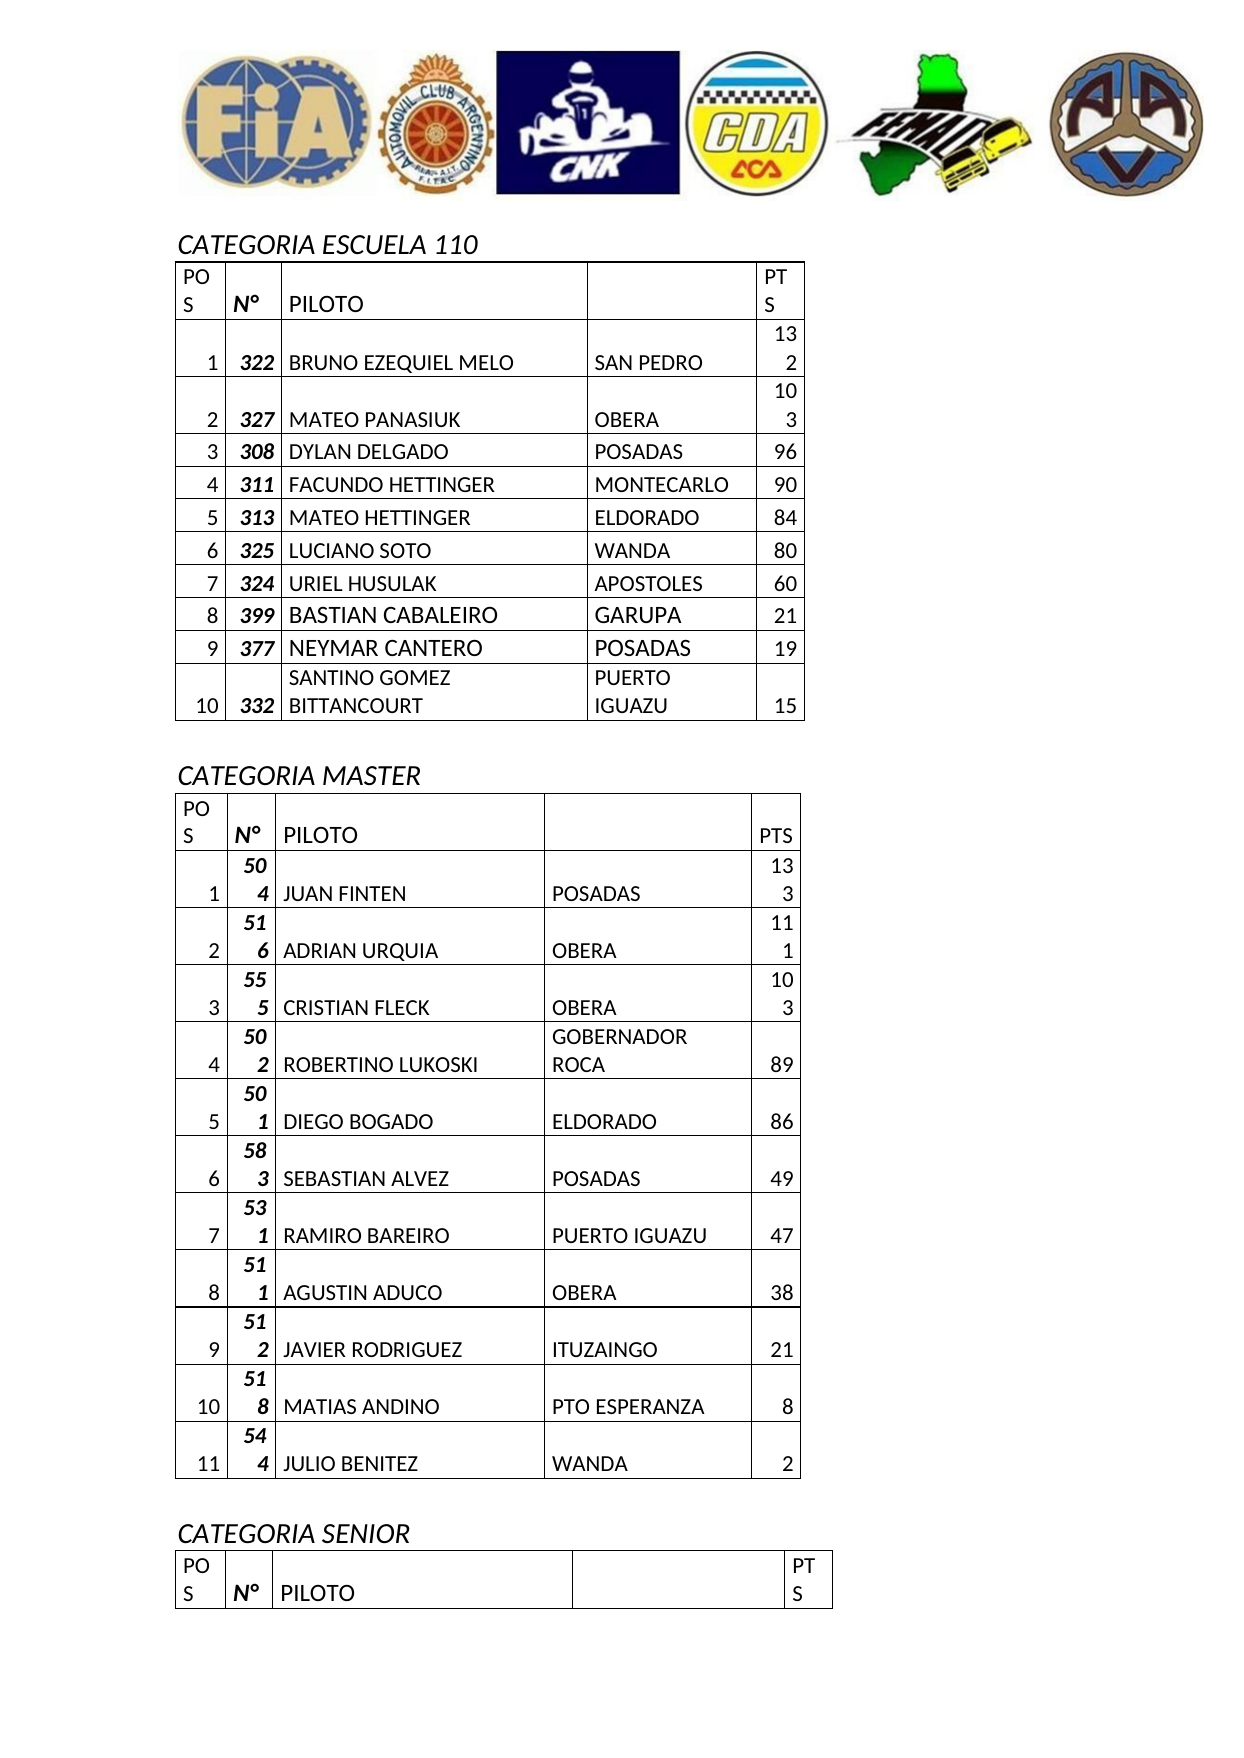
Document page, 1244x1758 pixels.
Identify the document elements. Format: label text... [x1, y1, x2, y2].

table_cell 21 [757, 598, 804, 629]
table_header POS [176, 263, 225, 318]
table_header N° [226, 263, 281, 318]
table_header POS [176, 794, 227, 850]
table_cell 313 [226, 499, 281, 531]
table_cell 6 [176, 532, 225, 564]
text CATEGORIA ESCUELA 110 [177, 226, 1067, 261]
table_cell 512 [228, 1308, 275, 1363]
table_cell AGUSTIN ADUCO [276, 1250, 544, 1306]
table_cell 60 [757, 565, 804, 597]
table_cell OBERA [545, 965, 751, 1021]
table_cell POSADAS [588, 434, 756, 466]
table_cell MATIAS ANDINO [276, 1365, 544, 1421]
table_cell 80 [757, 532, 804, 564]
table_cell 6 [176, 1136, 227, 1192]
table_cell 377 [226, 631, 281, 662]
table_cell 2 [752, 1422, 800, 1478]
table_cell 84 [757, 499, 804, 531]
table_cell 19 [757, 631, 804, 662]
table_cell ELDORADO [545, 1079, 751, 1135]
table_header [545, 794, 751, 850]
table_cell POSADAS [588, 631, 756, 662]
table_cell 2 [176, 377, 225, 433]
table_header [573, 1551, 784, 1607]
table_cell 8 [752, 1365, 800, 1421]
table_cell GARUPA [588, 598, 756, 629]
table_cell MATEO HETTINGER [282, 499, 587, 531]
table_cell 47 [752, 1193, 800, 1249]
table_cell SANTINO GOMEZ BITTANCOURT [282, 664, 587, 719]
table_cell OBERA [545, 908, 751, 964]
table_cell 4 [176, 467, 225, 498]
table_header PILOTO [273, 1551, 572, 1607]
table_cell 1 [176, 851, 227, 907]
table_cell DIEGO BOGADO [276, 1079, 544, 1135]
table_cell 399 [226, 598, 281, 629]
table_header PTS [757, 263, 804, 318]
table_cell 21 [752, 1308, 800, 1363]
table_cell 516 [228, 908, 275, 964]
table_cell 8 [176, 598, 225, 629]
table_cell POSADAS [545, 851, 751, 907]
table_cell GOBERNADOR ROCA [545, 1022, 751, 1078]
table_cell BRUNO EZEQUIEL MELO [282, 320, 587, 376]
table_cell 9 [176, 631, 225, 662]
table_cell OBERA [588, 377, 756, 433]
table_cell 103 [752, 965, 800, 1021]
table_cell 501 [228, 1079, 275, 1135]
table_cell ADRIAN URQUIA [276, 908, 544, 964]
table_cell 502 [228, 1022, 275, 1078]
table_cell 5 [176, 1079, 227, 1135]
picture [177, 50, 1205, 201]
table_cell ELDORADO [588, 499, 756, 531]
table_cell 8 [176, 1250, 227, 1306]
table_cell 4 [176, 1022, 227, 1078]
table_header PILOTO [282, 263, 587, 318]
text CATEGORIA MASTER [177, 757, 1067, 793]
table_cell 504 [228, 851, 275, 907]
table_cell POSADAS [545, 1136, 751, 1192]
table_cell 327 [226, 377, 281, 433]
table_cell 86 [752, 1079, 800, 1135]
table_cell 10 [176, 1365, 227, 1421]
table_cell DYLAN DELGADO [282, 434, 587, 466]
table_cell 518 [228, 1365, 275, 1421]
table_cell 38 [752, 1250, 800, 1306]
table_cell PTO ESPERANZA [545, 1365, 751, 1421]
table_cell 15 [757, 664, 804, 719]
table_cell 111 [752, 908, 800, 964]
table_header PILOTO [276, 794, 544, 850]
table_cell 555 [228, 965, 275, 1021]
table_cell 325 [226, 532, 281, 564]
table_cell 133 [752, 851, 800, 907]
table_cell NEYMAR CANTERO [282, 631, 587, 662]
table_cell 10 [176, 664, 225, 719]
table_cell OBERA [545, 1250, 751, 1306]
table_header POS [176, 1551, 225, 1607]
table_cell 1 [176, 320, 225, 376]
table_cell 544 [228, 1422, 275, 1478]
table_header N° [228, 794, 275, 850]
table_header N° [226, 1551, 272, 1607]
table_cell MONTECARLO [588, 467, 756, 498]
table_cell 511 [228, 1250, 275, 1306]
table_header PTS [785, 1551, 832, 1607]
table_cell FACUNDO HETTINGER [282, 467, 587, 498]
table_cell ITUZAINGO [545, 1308, 751, 1363]
table_cell CRISTIAN FLECK [276, 965, 544, 1021]
table_cell 3 [176, 965, 227, 1021]
table_cell 332 [226, 664, 281, 719]
table_cell 103 [757, 377, 804, 433]
table_cell WANDA [588, 532, 756, 564]
text CATEGORIA SENIOR [177, 1515, 1067, 1550]
table_cell 9 [176, 1308, 227, 1363]
table_cell ROBERTINO LUKOSKI [276, 1022, 544, 1078]
table_cell APOSTOLES [588, 565, 756, 597]
table_cell 311 [226, 467, 281, 498]
table_cell LUCIANO SOTO [282, 532, 587, 564]
table_cell 90 [757, 467, 804, 498]
table_cell 583 [228, 1136, 275, 1192]
table_cell JUAN FINTEN [276, 851, 544, 907]
table_cell 322 [226, 320, 281, 376]
table_cell 2 [176, 908, 227, 964]
table_cell 132 [757, 320, 804, 376]
table_cell 49 [752, 1136, 800, 1192]
table_cell 308 [226, 434, 281, 466]
table_cell 89 [752, 1022, 800, 1078]
table_cell WANDA [545, 1422, 751, 1478]
table_cell SEBASTIAN ALVEZ [276, 1136, 544, 1192]
table_cell 7 [176, 1193, 227, 1249]
table_cell 96 [757, 434, 804, 466]
table_cell URIEL HUSULAK [282, 565, 587, 597]
table_cell 5 [176, 499, 225, 531]
table_cell 11 [176, 1422, 227, 1478]
table_cell JAVIER RODRIGUEZ [276, 1308, 544, 1363]
table_header PTS [752, 794, 800, 850]
table_cell PUERTO IGUAZU [545, 1193, 751, 1249]
table_cell 324 [226, 565, 281, 597]
table_header [588, 263, 756, 318]
table_cell 3 [176, 434, 225, 466]
table_cell SAN PEDRO [588, 320, 756, 376]
table_cell BASTIAN CABALEIRO [282, 598, 587, 629]
table_cell RAMIRO BAREIRO [276, 1193, 544, 1249]
table_cell JULIO BENITEZ [276, 1422, 544, 1478]
table_cell 531 [228, 1193, 275, 1249]
table_cell PUERTO IGUAZU [588, 664, 756, 719]
table_cell 7 [176, 565, 225, 597]
table_cell MATEO PANASIUK [282, 377, 587, 433]
